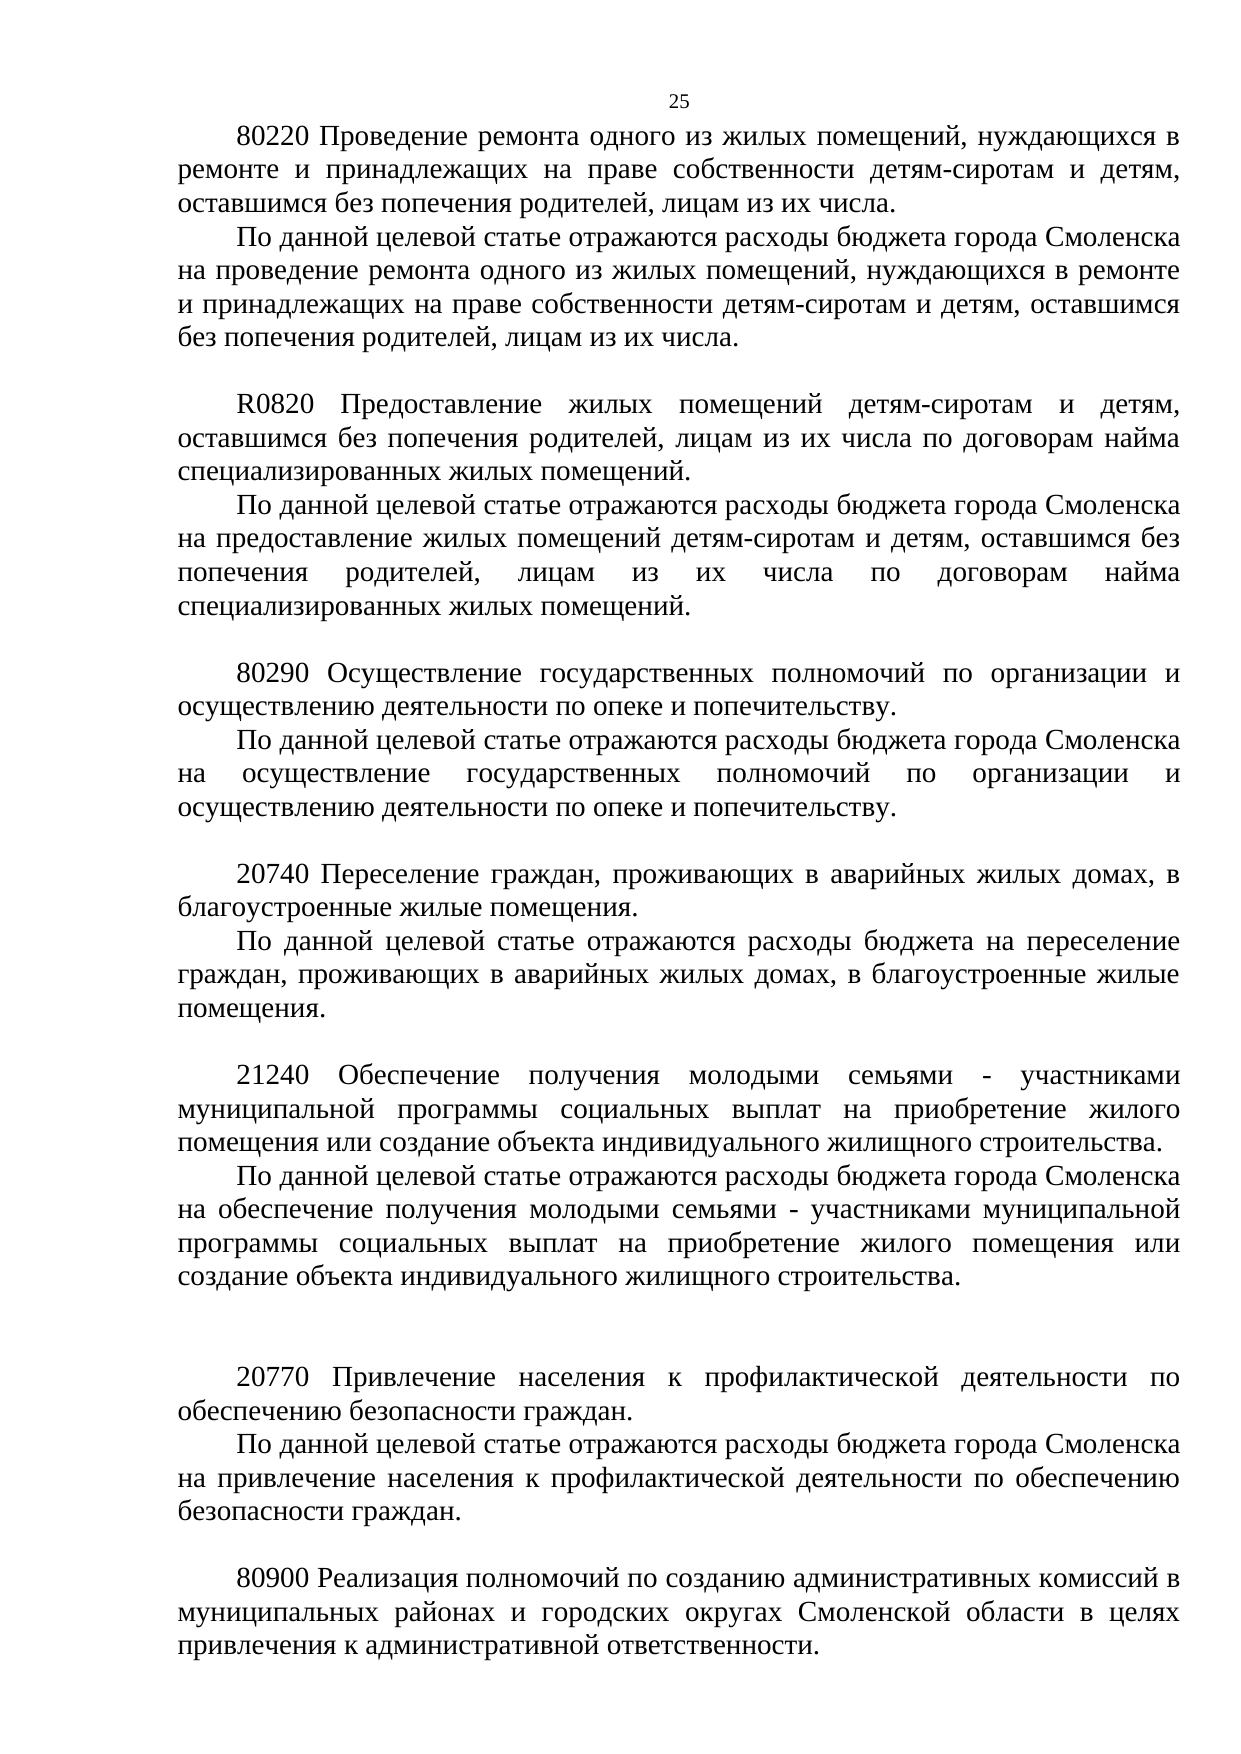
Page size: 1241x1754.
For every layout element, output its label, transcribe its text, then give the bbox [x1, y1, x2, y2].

text По данной целевой статье отражаются расходы бюджета города Смоленска на обеспечение получения молодыми семьями - участниками муниципальной программы социальных выплат на приобретение жилого помещения или создание объекта индивидуального жилищного строительства. [177, 1158, 1181, 1292]
text R0820 Предоставление жилых помещений детям-сиротам и детям, оставшимся без попечения родителей, лицам из их числа по договорам найма специализированных жилых помещений. [177, 386, 1181, 487]
text 80220 Проведение ремонта одного из жилых помещений, нуждающихся в ремонте и принадлежащих на праве собственности детям-сиротам и детям, оставшимся без попечения родителей, лицам из их числа. [177, 118, 1181, 219]
text 80900 Реализация полномочий по созданию административных комиссий в муниципальных районах и городских округах Смоленской области в целях привлечения к административной ответственности. [177, 1560, 1181, 1661]
text По данной целевой статье отражаются расходы бюджета города Смоленска на привлечение населения к профилактической деятельности по обеспечению безопасности граждан. [177, 1426, 1181, 1527]
text 21240 Обеспечение получения молодыми семьями - участниками муниципальной программы социальных выплат на приобретение жилого помещения или создание объекта индивидуального жилищного строительства. [177, 1057, 1181, 1158]
text 80290 Осуществление государственных полномочий по организации и осуществлению деятельности по опеке и попечительству. [177, 655, 1181, 722]
text По данной целевой статье отражаются расходы бюджета города Смоленска на проведение ремонта одного из жилых помещений, нуждающихся в ремонте и принадлежащих на праве собственности детям-сиротам и детям, оставшимся без попечения родителей, лицам из их числа. [177, 219, 1181, 353]
text По данной целевой статье отражаются расходы бюджета на переселение граждан, проживающих в аварийных жилых домах, в благоустроенные жилые помещения. [177, 923, 1181, 1024]
text 20740 Переселение граждан, проживающих в аварийных жилых домах, в благоустроенные жилые помещения. [177, 856, 1181, 923]
text 20770 Привлечение населения к профилактической деятельности по обеспечению безопасности граждан. [177, 1359, 1181, 1426]
text По данной целевой статье отражаются расходы бюджета города Смоленска на предоставление жилых помещений детям-сиротам и детям, оставшимся без попечения родителей, лицам из их числа по договорам найма специализированных жилых помещений. [177, 487, 1181, 621]
text По данной целевой статье отражаются расходы бюджета города Смоленска на осуществление государственных полномочий по организации и осуществлению деятельности по опеке и попечительству. [177, 722, 1181, 822]
